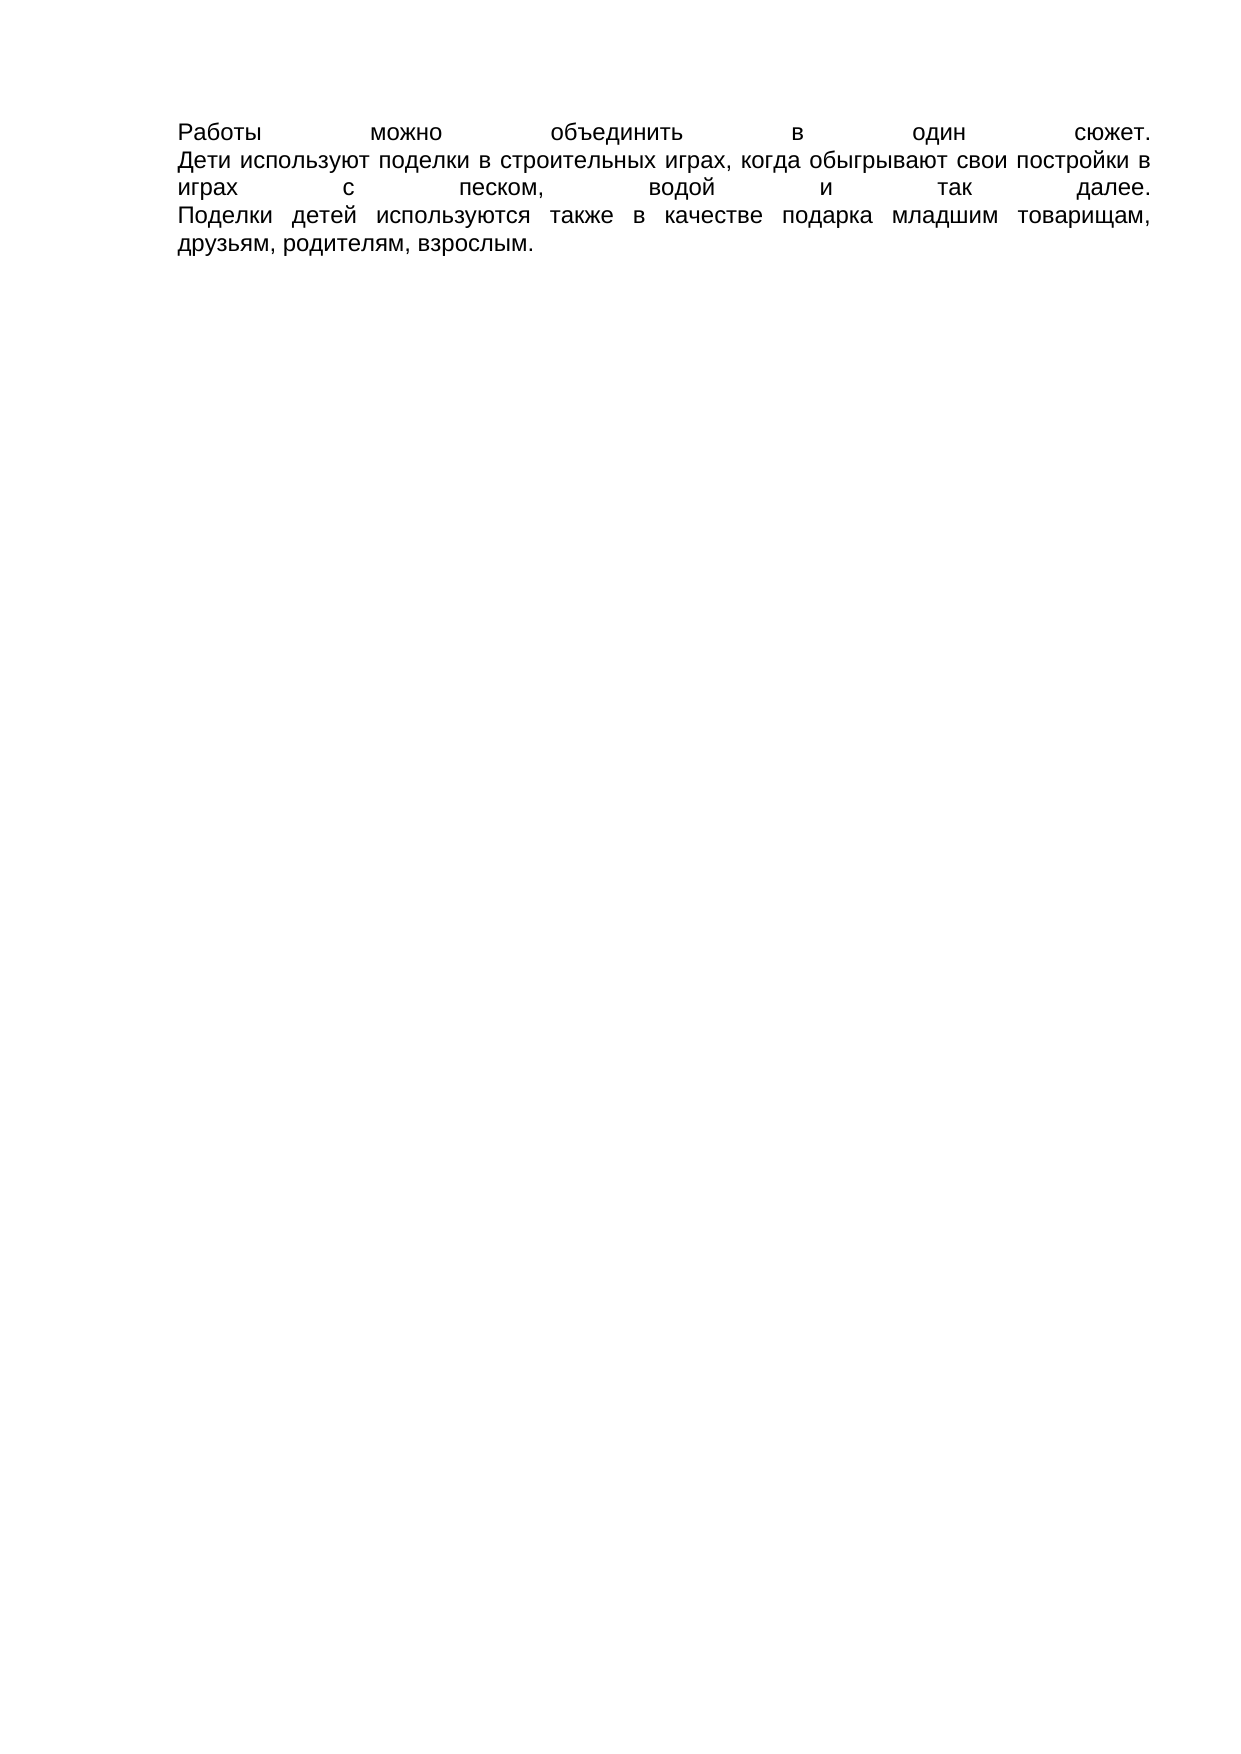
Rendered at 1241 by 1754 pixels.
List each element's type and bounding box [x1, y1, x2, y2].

text [177, 118, 1152, 256]
